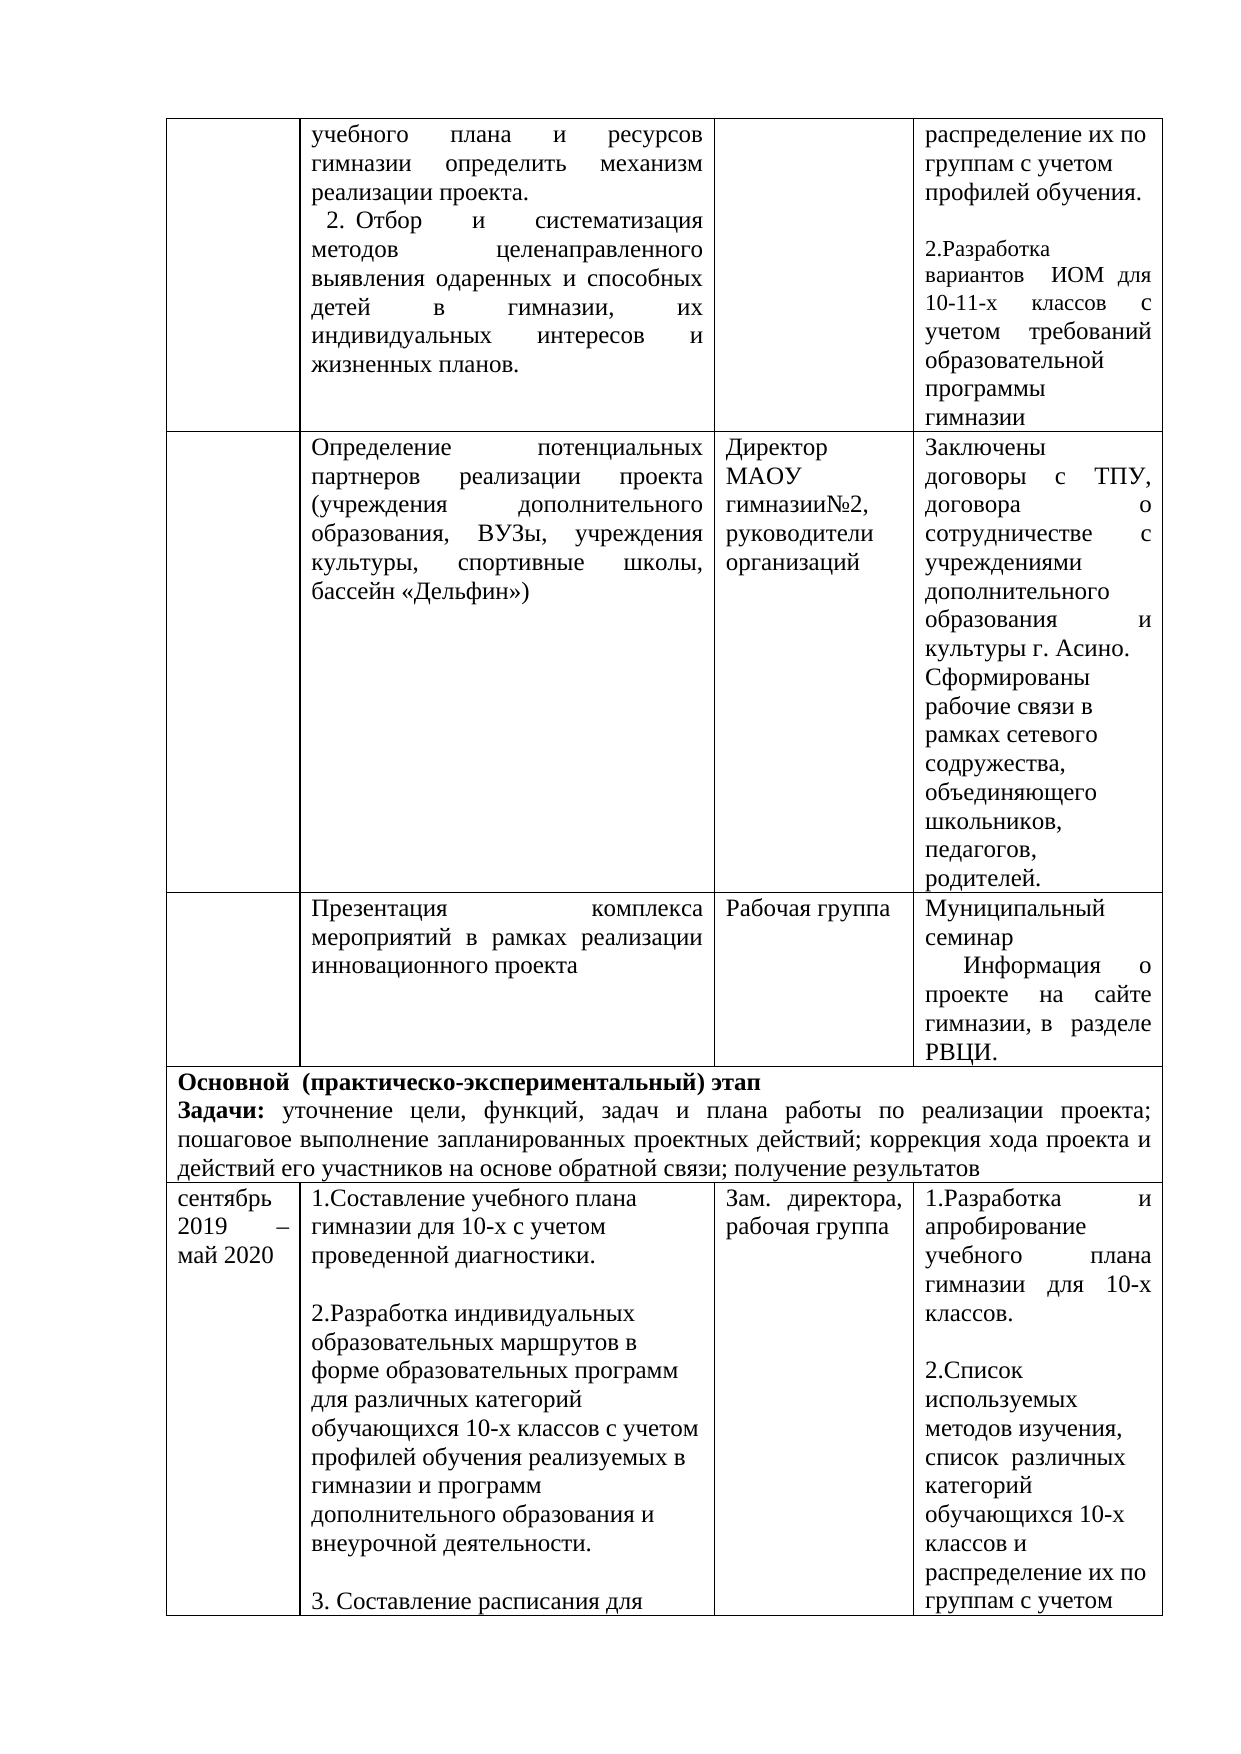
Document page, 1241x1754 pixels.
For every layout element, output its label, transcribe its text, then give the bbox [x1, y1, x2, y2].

table_cell Определение потенциальных партнеров реализации проекта (учреждения дополнительного образования, ВУЗы, учреждения культуры, спортивные школы, бассейн «Дельфин») [301, 432, 714, 892]
table_cell Директор МАОУ гимназии№2, руководители организаций [715, 432, 913, 892]
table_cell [715, 1183, 913, 1615]
table_cell Муниципальный семинар Информация о проекте на сайте гимназии, в разделе РВЦИ. [914, 893, 1162, 1066]
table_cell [914, 1183, 1162, 1615]
table_cell [167, 119, 299, 431]
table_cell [715, 119, 913, 431]
table_cell [167, 893, 299, 1066]
table_cell [167, 432, 299, 892]
table_cell Заключены договоры с ТПУ, договора о сотрудничестве с учреждениями дополнительного образования и культуры г. Асино. Сформированы рабочие связи в рамках сетевого содружества, объединяющего школьников, педагогов, родителей. [914, 432, 1162, 892]
table_cell Рабочая группа [715, 893, 913, 1066]
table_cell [301, 1183, 714, 1615]
table_cell Основной (практическо-экспериментальный) этап Задачи: уточнение цели, функций, задач и плана работы по реализации проекта; пошаговое выполнение запланированных проектных действий; коррекция хода проекта и действий его участников на основе обратной связи; получение результатов [167, 1067, 1162, 1182]
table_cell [914, 119, 1162, 431]
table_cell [167, 1183, 299, 1615]
table_cell Презентация комплекса мероприятий в рамках реализации инновационного проекта [301, 893, 714, 1066]
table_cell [301, 119, 714, 431]
